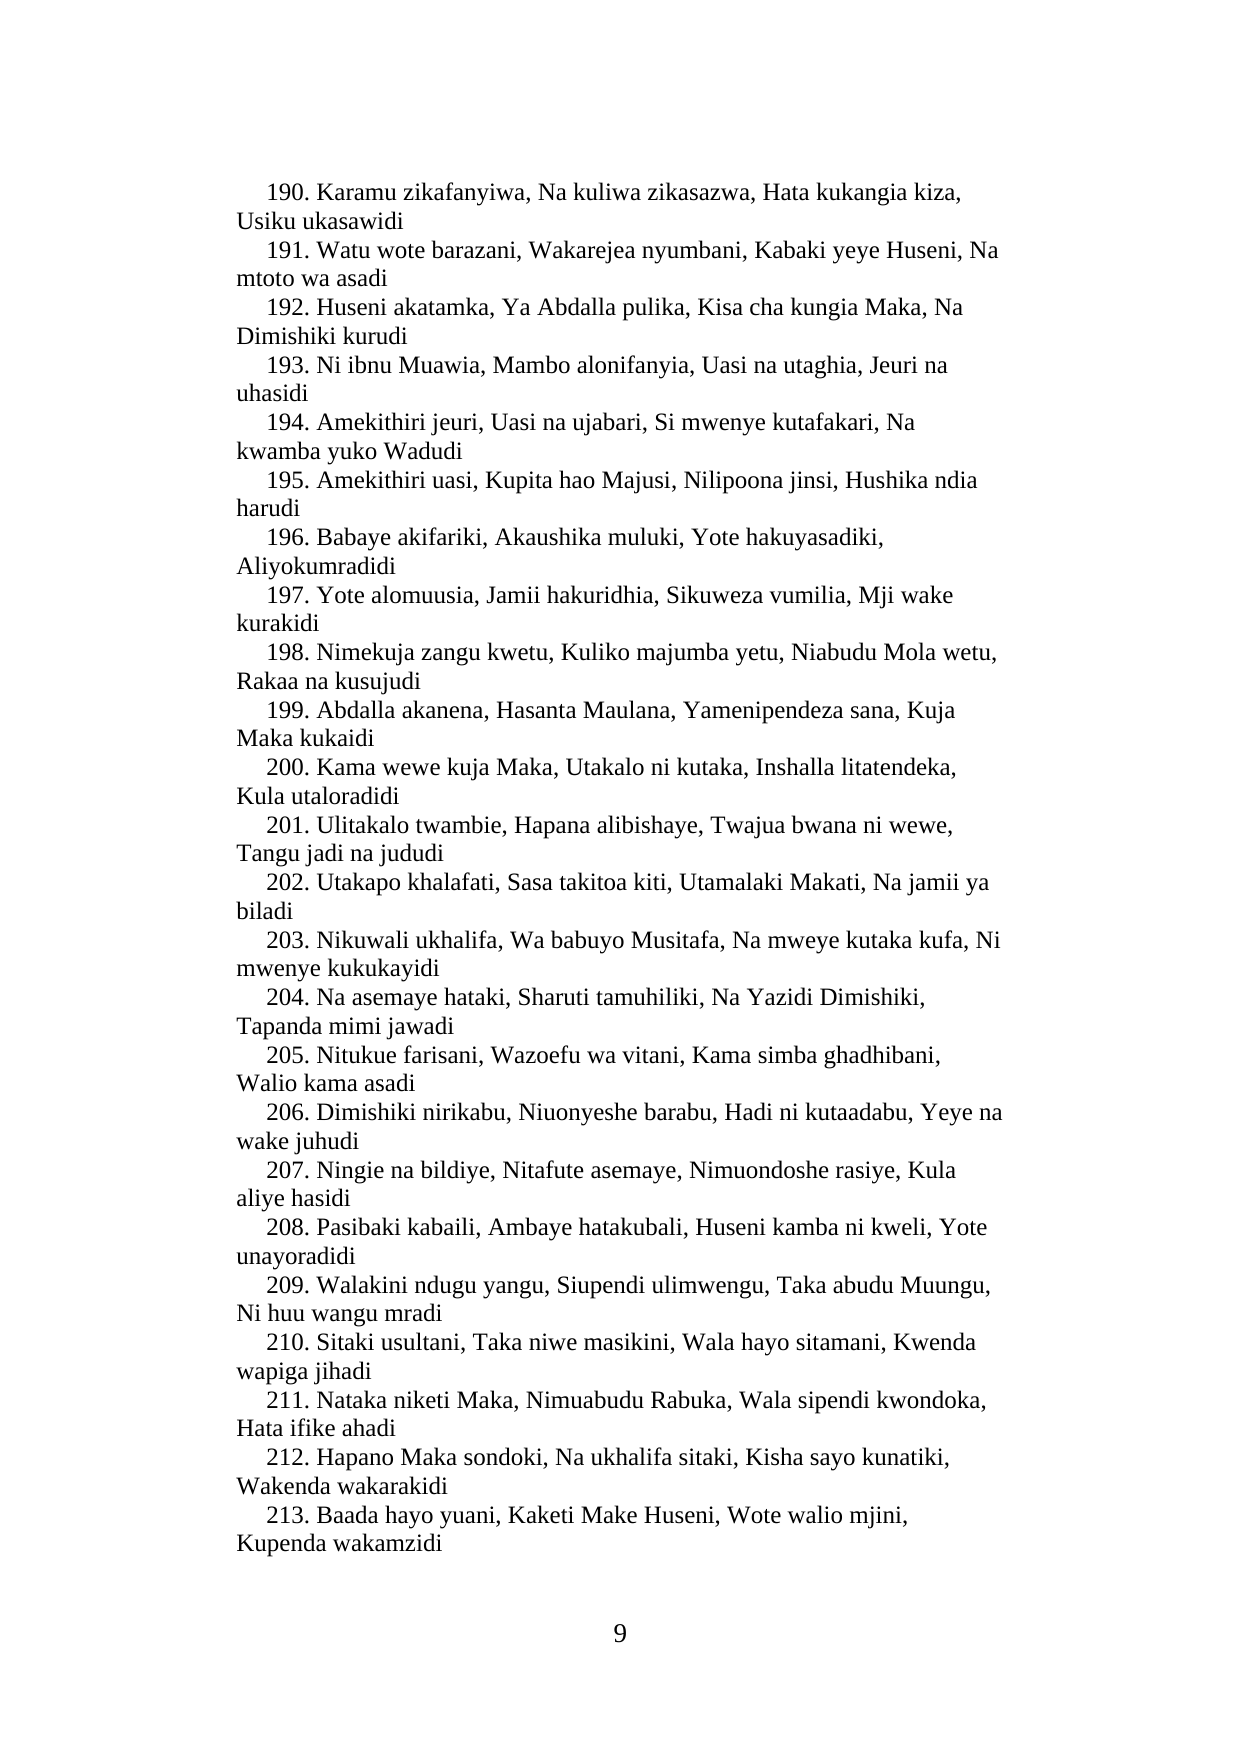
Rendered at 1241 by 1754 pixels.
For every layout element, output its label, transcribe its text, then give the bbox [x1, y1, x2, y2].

text 204. Na asemaye hataki, Sharuti tamuhiliki, Na Yazidi Dimishiki, Tapanda mimi jawadi [236, 982, 1004, 1040]
text 203. Nikuwali ukhalifa, Wa babuyo Musitafa, Na mweye kutaka kufa, Ni mwenye kukukayidi [236, 925, 1004, 982]
text 192. Huseni akatamka, Ya Abdalla pulika, Kisa cha kungia Maka, Na Dimishiki kurudi [236, 292, 1004, 350]
text 190. Karamu zikafanyiwa, Na kuliwa zikasazwa, Hata kukangia kiza, Usiku ukasawidi [236, 177, 1004, 235]
text 207. Ningie na bildiye, Nitafute asemaye, Nimuondoshe rasiye, Kula aliye hasidi [236, 1155, 1004, 1212]
text 209. Walakini ndugu yangu, Siupendi ulimwengu, Taka abudu Muungu, Ni huu wangu mradi [236, 1270, 1004, 1327]
text 200. Kama wewe kuja Maka, Utakalo ni kutaka, Inshalla litatendeka, Kula utaloradidi [236, 752, 1004, 810]
text 212. Hapano Maka sondoki, Na ukhalifa sitaki, Kisha sayo kunatiki, Wakenda wakarakidi [236, 1442, 1004, 1500]
text 201. Ulitakalo twambie, Hapana alibishaye, Twajua bwana ni wewe, Tangu jadi na jududi [236, 810, 1004, 867]
text 211. Nataka niketi Maka, Nimuabudu Rabuka, Wala sipendi kwondoka, Hata ifike ahadi [236, 1385, 1004, 1442]
text 205. Nitukue farisani, Wazoefu wa vitani, Kama simba ghadhibani, Walio kama asadi [236, 1040, 1004, 1097]
text 208. Pasibaki kabaili, Ambaye hatakubali, Huseni kamba ni kweli, Yote unayoradidi [236, 1212, 1004, 1270]
text 196. Babaye akifariki, Akaushika muluki, Yote hakuyasadiki, Aliyokumradidi [236, 522, 1004, 580]
text 195. Amekithiri uasi, Kupita hao Majusi, Nilipoona jinsi, Hushika ndia harudi [236, 465, 1004, 522]
text 206. Dimishiki nirikabu, Niuonyeshe barabu, Hadi ni kutaadabu, Yeye na wake juhudi [236, 1097, 1004, 1155]
text 191. Watu wote barazani, Wakarejea nyumbani, Kabaki yeye Huseni, Na mtoto wa asadi [236, 235, 1004, 292]
text 213. Baada hayo yuani, Kaketi Make Huseni, Wote walio mjini, Kupenda wakamzidi [236, 1500, 1004, 1557]
text 194. Amekithiri jeuri, Uasi na ujabari, Si mwenye kutafakari, Na kwamba yuko Wadudi [236, 407, 1004, 465]
text 193. Ni ibnu Muawia, Mambo alonifanyia, Uasi na utaghia, Jeuri na uhasidi [236, 350, 1004, 407]
text 199. Abdalla akanena, Hasanta Maulana, Yamenipendeza sana, Kuja Maka kukaidi [236, 695, 1004, 752]
text 210. Sitaki usultani, Taka niwe masikini, Wala hayo sitamani, Kwenda wapiga jihadi [236, 1327, 1004, 1385]
text 198. Nimekuja zangu kwetu, Kuliko majumba yetu, Niabudu Mola wetu, Rakaa na kusujudi [236, 637, 1004, 695]
text 197. Yote alomuusia, Jamii hakuridhia, Sikuweza vumilia, Mji wake kurakidi [236, 580, 1004, 637]
text 202. Utakapo khalafati, Sasa takitoa kiti, Utamalaki Makati, Na jamii ya biladi [236, 867, 1004, 925]
